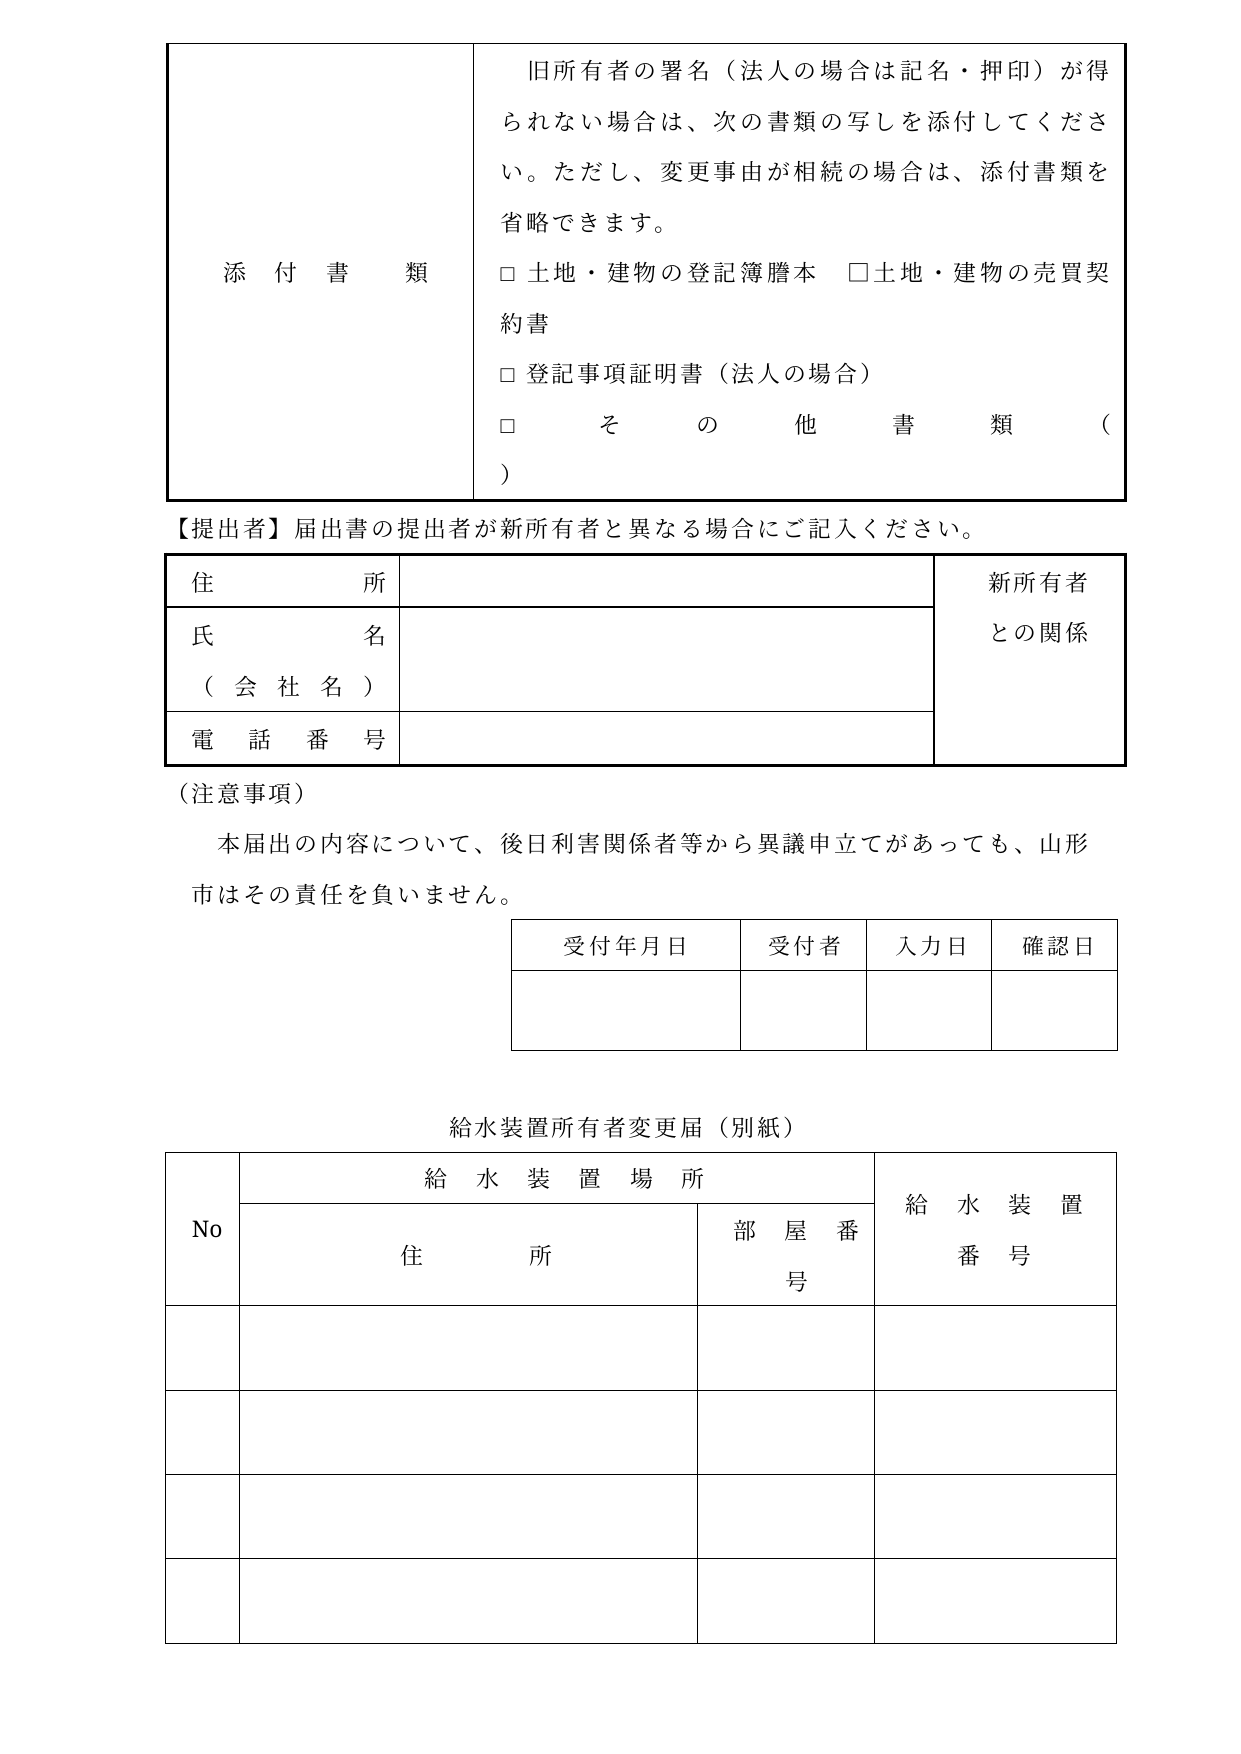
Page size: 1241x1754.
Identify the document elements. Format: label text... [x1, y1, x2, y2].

table_cell [240, 1391, 697, 1474]
table_cell [240, 1306, 697, 1390]
table_cell [166, 1306, 239, 1390]
table_header 確認日 [992, 920, 1117, 970]
table_cell [741, 971, 866, 1050]
text 【提出者】届出書の提出者が新所有者と異なる場合にご記入ください。 [166, 502, 1092, 553]
table_header 受付者 [741, 920, 866, 970]
text 給水装置所有者変更届（別紙） [166, 1101, 1092, 1152]
table_cell [875, 1475, 1116, 1558]
table_cell 添付書類 [169, 44, 473, 499]
table_cell [166, 1559, 239, 1642]
table_cell [867, 971, 991, 1050]
table_cell [400, 712, 933, 764]
table_cell 電話番号 [167, 712, 399, 764]
table_cell [698, 1391, 874, 1474]
table_cell [166, 1475, 239, 1558]
table_header [400, 556, 933, 606]
table_header 新所有者 との関係 [935, 556, 1124, 764]
table_cell 旧所有者の署名（法人の場合は記名・押印）が得られない場合は、次の書類の写しを添付してください。ただし、変更事由が相続の場合は、添付書類を省略できます。 □土地・建物の登記簿謄本 □土地・建物の売買契約書 □登記事項証明書（法人の場合） □その他書類（ ） [474, 44, 1124, 499]
text （注意事項） [166, 767, 1092, 818]
table_cell [166, 1391, 239, 1474]
table_cell [875, 1391, 1116, 1474]
table_cell [875, 1559, 1116, 1642]
table_cell [512, 971, 740, 1050]
table_header No [166, 1153, 239, 1305]
table_header 給 水 装 置 場 所 [240, 1153, 874, 1203]
table_header 受付年月日 [512, 920, 740, 970]
table_cell [698, 1306, 874, 1390]
table_cell [698, 1475, 874, 1558]
table_cell 氏 名 （会社名） [167, 608, 399, 711]
table_cell [992, 971, 1117, 1050]
table_cell 住 所 [240, 1204, 697, 1305]
table_cell 部 屋 番 号 [698, 1204, 874, 1305]
table_header 給 水 装 置 番 号 [875, 1153, 1116, 1305]
table_cell [875, 1306, 1116, 1390]
table_header 住 所 [167, 556, 399, 606]
table_cell [698, 1559, 874, 1642]
table_header 入力日 [867, 920, 991, 970]
text 本届出の内容について、後日利害関係者等から異議申立てがあっても、山形市はその責任を負いません。 [166, 818, 1092, 919]
table_cell [240, 1559, 697, 1642]
table_cell [240, 1475, 697, 1558]
table_cell [400, 608, 933, 711]
